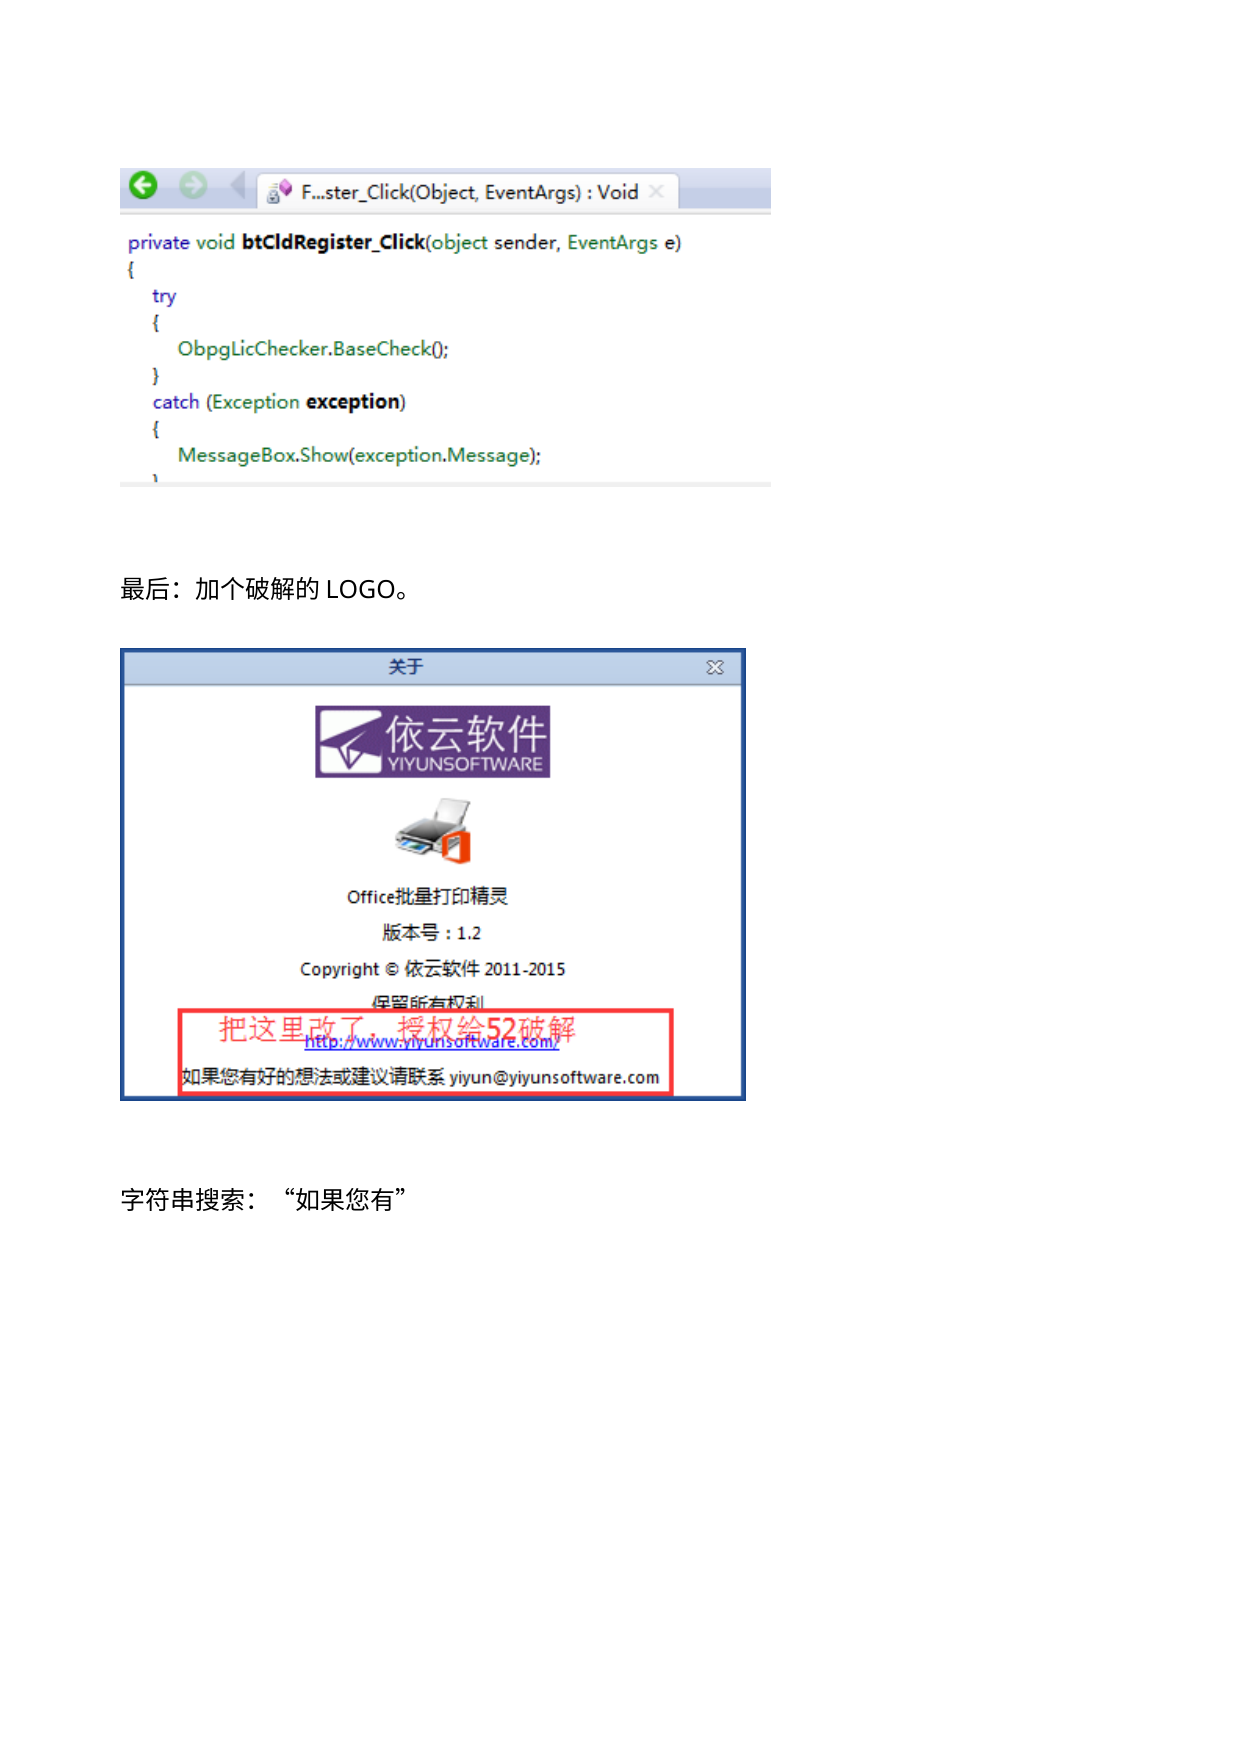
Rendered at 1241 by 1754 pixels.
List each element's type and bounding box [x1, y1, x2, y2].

picture [120, 648, 746, 1101]
table_header [113, 162, 1143, 1266]
picture [120, 168, 771, 487]
